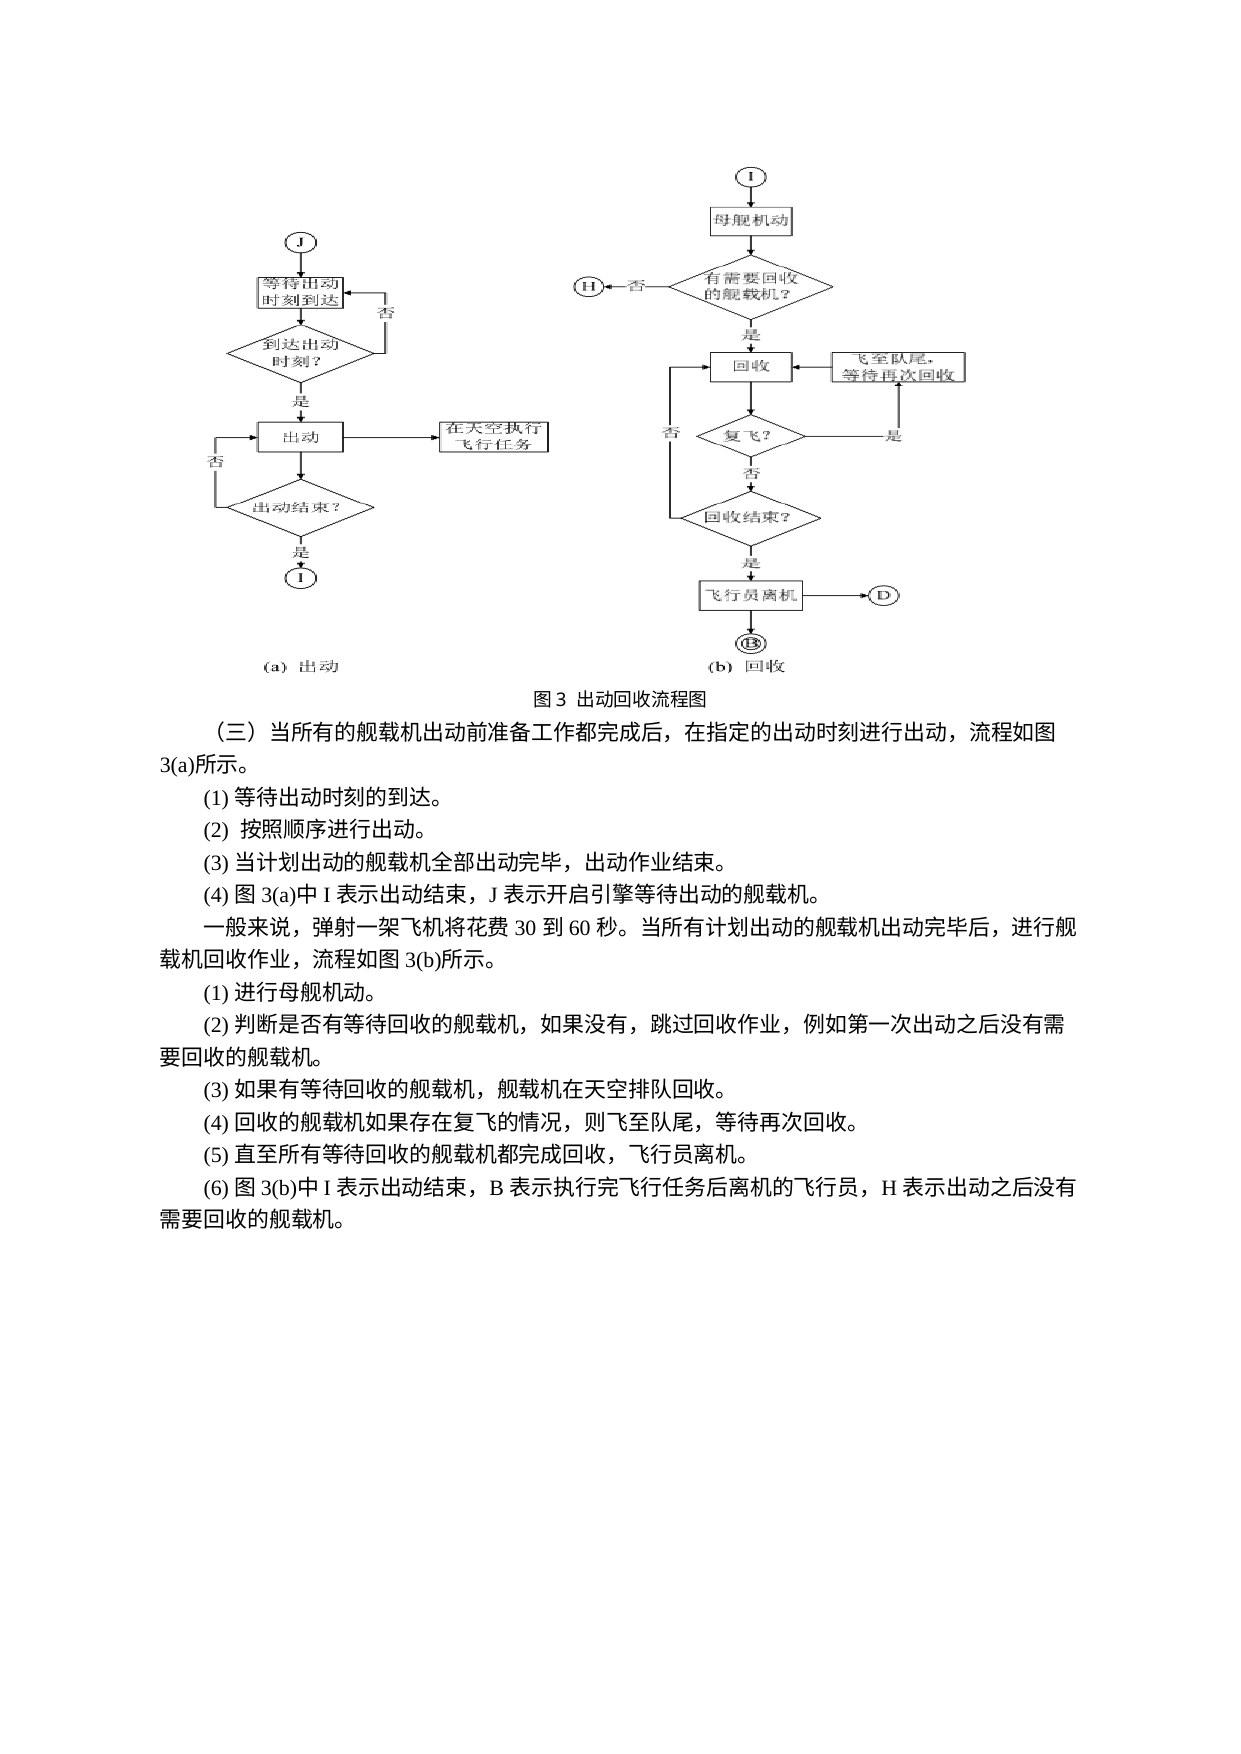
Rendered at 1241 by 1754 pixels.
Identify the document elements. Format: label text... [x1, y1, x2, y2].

text （三）当所有的舰载机出动前准备工作都完成后，在指定的出动时刻进行出动，流程如图3(a)所示。 [159, 714, 1081, 779]
text (1) 等待出动时刻的到达。 [159, 779, 1081, 812]
text (3) 当计划出动的舰载机全部出动完毕，出动作业结束。 [159, 844, 1081, 877]
text (2) 判断是否有等待回收的舰载机，如果没有，跳过回收作业，例如第一次出动之后没有需要回收的舰载机。 [159, 1007, 1081, 1072]
text 图3 出动回收流程图 [159, 682, 1081, 714]
text (6) 图3(b)中I 表示出动结束，B 表示执行完飞行任务后离机的飞行员，H 表示出动之后没有需要回收的舰载机。 [159, 1169, 1081, 1234]
text (3) 如果有等待回收的舰载机，舰载机在天空排队回收。 [159, 1072, 1081, 1104]
text (2) 按照顺序进行出动。 [159, 812, 1081, 844]
text 一般来说，弹射一架飞机将花费 30 到 60 秒。当所有计划出动的舰载机出动完毕后，进行舰载机回收作业，流程如图 3(b)所示。 [159, 909, 1081, 974]
text (5) 直至所有等待回收的舰载机都完成回收，飞行员离机。 [159, 1137, 1081, 1169]
text (1) 进行母舰机动。 [159, 974, 1081, 1007]
text (4) 回收的舰载机如果存在复飞的情况，则飞至队尾，等待再次回收。 [159, 1104, 1081, 1137]
text (4) 图 3(a)中 I 表示出动结束，J 表示开启引擎等待出动的舰载机。 [159, 877, 1081, 909]
picture [159, 162, 1004, 673]
